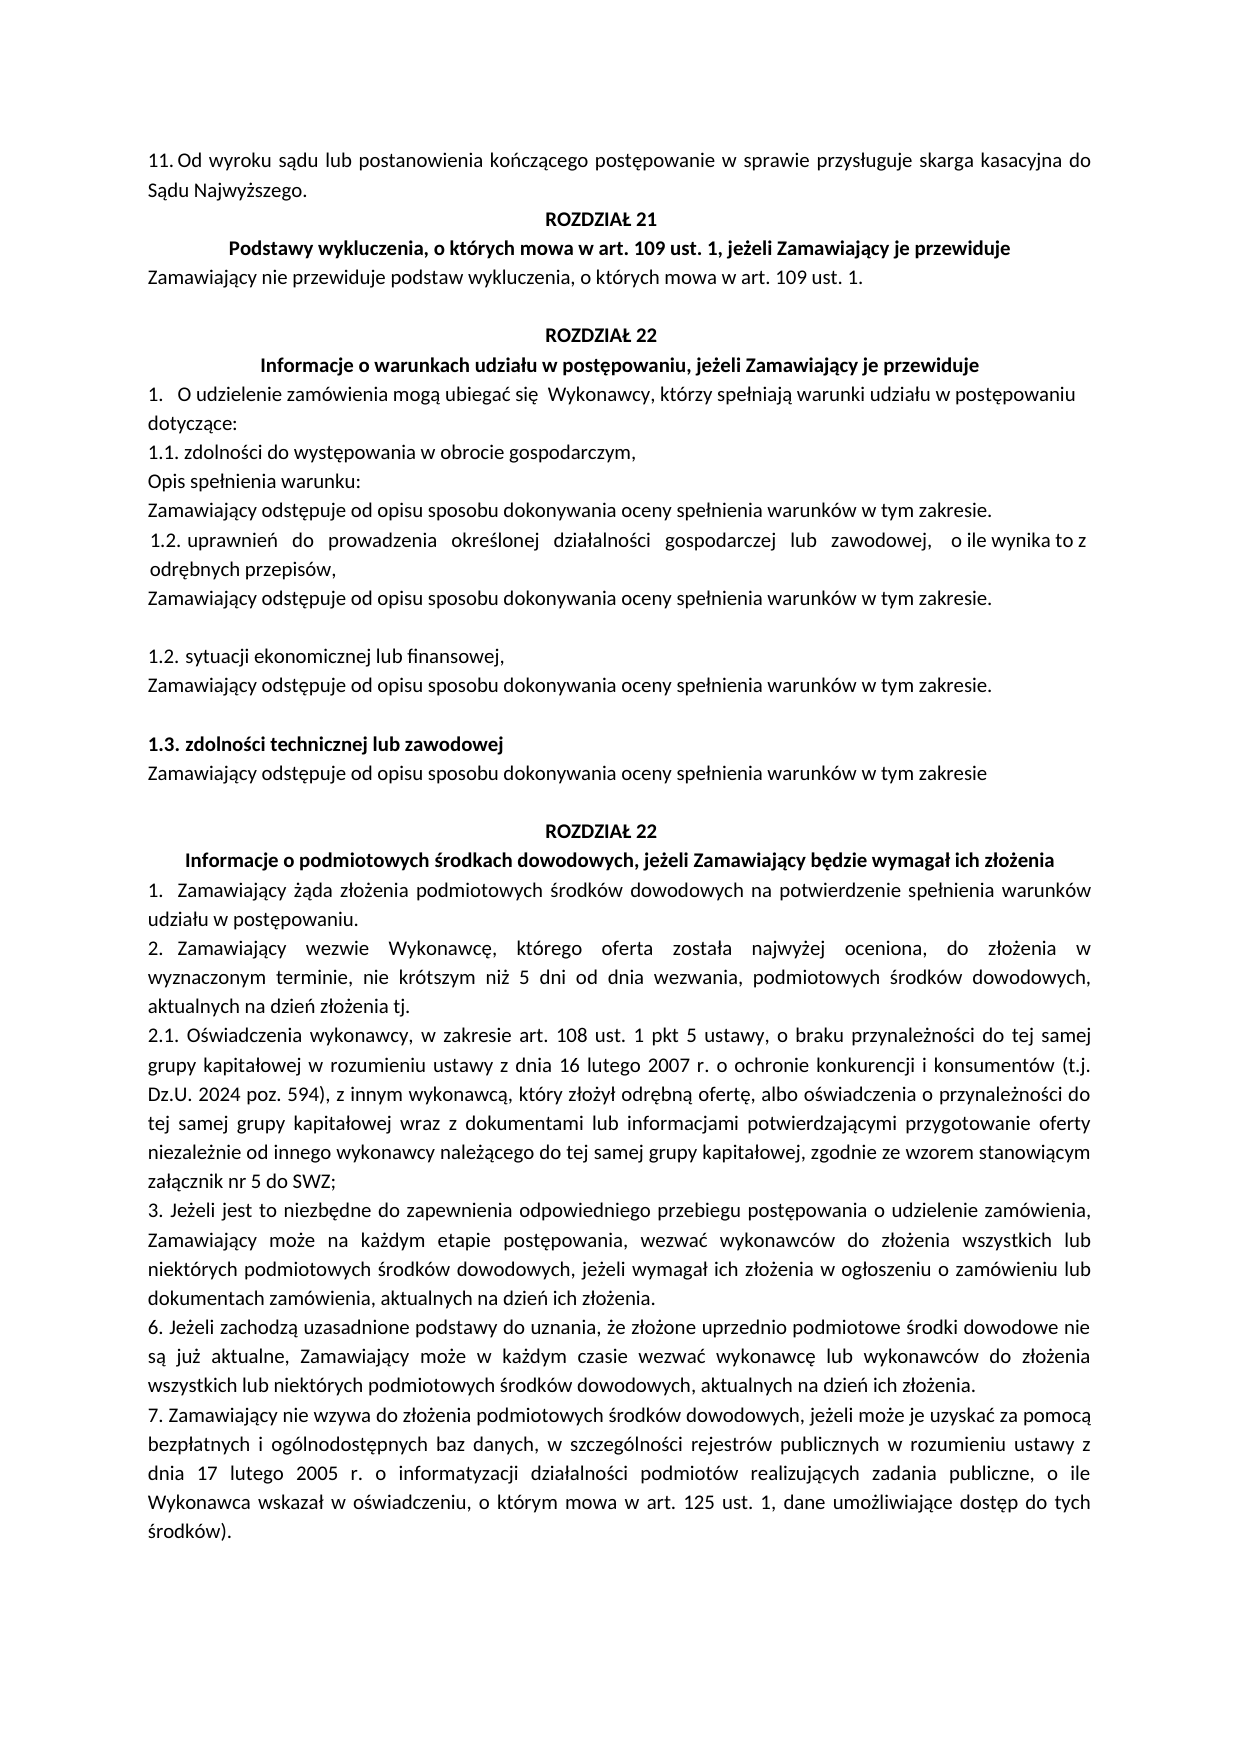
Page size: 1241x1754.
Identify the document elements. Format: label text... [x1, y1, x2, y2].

list zdolności technicznej lub zawodowej [148, 731, 1093, 756]
text Podstawy wykluczenia, o których mowa w art. 109 ust. 1, jeżeli Zamawiający je przewiduje [148, 235, 1093, 261]
text 1. Zamawiający żąda złożenia podmiotowych środków dowodowych na potwierdzenie spełnienia warunków udziału w postępowaniu. [148, 877, 1093, 931]
text Opis spełnienia warunku: [148, 468, 1093, 494]
text Zamawiający nie przewiduje podstaw wykluczenia, o których mowa w art. 109 ust. 1. [148, 264, 1093, 290]
text 1.1. zdolności do występowania w obrocie gospodarczym, [148, 439, 1093, 465]
text Zamawiający odstępuje od opisu sposobu dokonywania oceny spełnienia warunków w tym zakresie. [148, 585, 1093, 611]
text ROZDZIAŁ 22 [148, 818, 1093, 844]
text 11. Od wyroku sądu lub postanowienia kończącego postępowanie w sprawie przysługuje skarga kasacyjna do Sądu Najwyższego. [148, 148, 1093, 202]
text 6. Jeżeli zachodzą uzasadnione podstawy do uznania, że złożone uprzednio podmiotowe środki dowodowe nie są już aktualne, Zamawiający może w każdym czasie wezwać wykonawcę lub wykonawców do złożenia wszystkich lub niektórych podmiotowych środków dowodowych, aktualnych na dzień ich złożenia. [148, 1314, 1093, 1398]
text 3. Jeżeli jest to niezbędne do zapewnienia odpowiedniego przebiegu postępowania o udzielenie zamówienia, Zamawiający może na każdym etapie postępowania, wezwać wykonawców do złożenia wszystkich lub niektórych podmiotowych środków dowodowych, jeżeli wymagał ich złożenia w ogłoszeniu o zamówieniu lub dokumentach zamówienia, aktualnych na dzień ich złożenia. [148, 1198, 1093, 1311]
text 2. Zamawiający wezwie Wykonawcę, którego oferta została najwyżej oceniona, do złożenia w wyznaczonym terminie, nie krótszym niż 5 dni od dnia wezwania, podmiotowych środków dowodowych, aktualnych na dzień złożenia tj. [148, 935, 1093, 1019]
list sytuacji ekonomicznej lub finansowej, [148, 643, 1093, 669]
list uprawnień do prowadzenia określonej działalności gospodarczej lub zawodowej, o ile wynika to z [149, 527, 1093, 552]
text Zamawiający odstępuje od opisu sposobu dokonywania oceny spełnienia warunków w tym zakresie. [148, 673, 1093, 698]
text ROZDZIAŁ 21 [148, 206, 1093, 231]
text Informacje o warunkach udziału w postępowaniu, jeżeli Zamawiający je przewiduje [148, 352, 1093, 377]
text 2.1. Oświadczenia wykonawcy, w zakresie art. 108 ust. 1 pkt 5 ustawy, o braku przynależności do tej samej grupy kapitałowej w rozumieniu ustawy z dnia 16 lutego 2007 r. o ochronie konkurencji i konsumentów (t.j. Dz.U. 2024 poz. 594), z innym wykonawcą, który złożył odrębną ofertę, albo oświadczenia o przynależności do tej samej grupy kapitałowej wraz z dokumentami lub informacjami potwierdzającymi przygotowanie oferty niezależnie od innego wykonawcy należącego do tej samej grupy kapitałowej, zgodnie ze wzorem stanowiącym załącznik nr 5 do SWZ; [148, 1023, 1093, 1194]
text 1. O udzielenie zamówienia mogą ubiegać się Wykonawcy, którzy spełniają warunki udziału w postępowaniu dotyczące: [148, 381, 1093, 436]
text Zamawiający odstępuje od opisu sposobu dokonywania oceny spełnienia warunków w tym zakresie [148, 760, 1093, 786]
text 7. Zamawiający nie wzywa do złożenia podmiotowych środków dowodowych, jeżeli może je uzyskać za pomocą bezpłatnych i ogólnodostępnych baz danych, w szczególności rejestrów publicznych w rozumieniu ustawy z dnia 17 lutego 2005 r. o informatyzacji działalności podmiotów realizujących zadania publiczne, o ile Wykonawca wskazał w oświadczeniu, o którym mowa w art. 125 ust. 1, dane umożliwiające dostęp do tych środków). [148, 1402, 1093, 1544]
text ROZDZIAŁ 22 [148, 323, 1093, 348]
text odrębnych przepisów, [149, 556, 1093, 581]
text Zamawiający odstępuje od opisu sposobu dokonywania oceny spełnienia warunków w tym zakresie. [148, 498, 1093, 523]
text Informacje o podmiotowych środkach dowodowych, jeżeli Zamawiający będzie wymagał ich złożenia [148, 848, 1093, 873]
